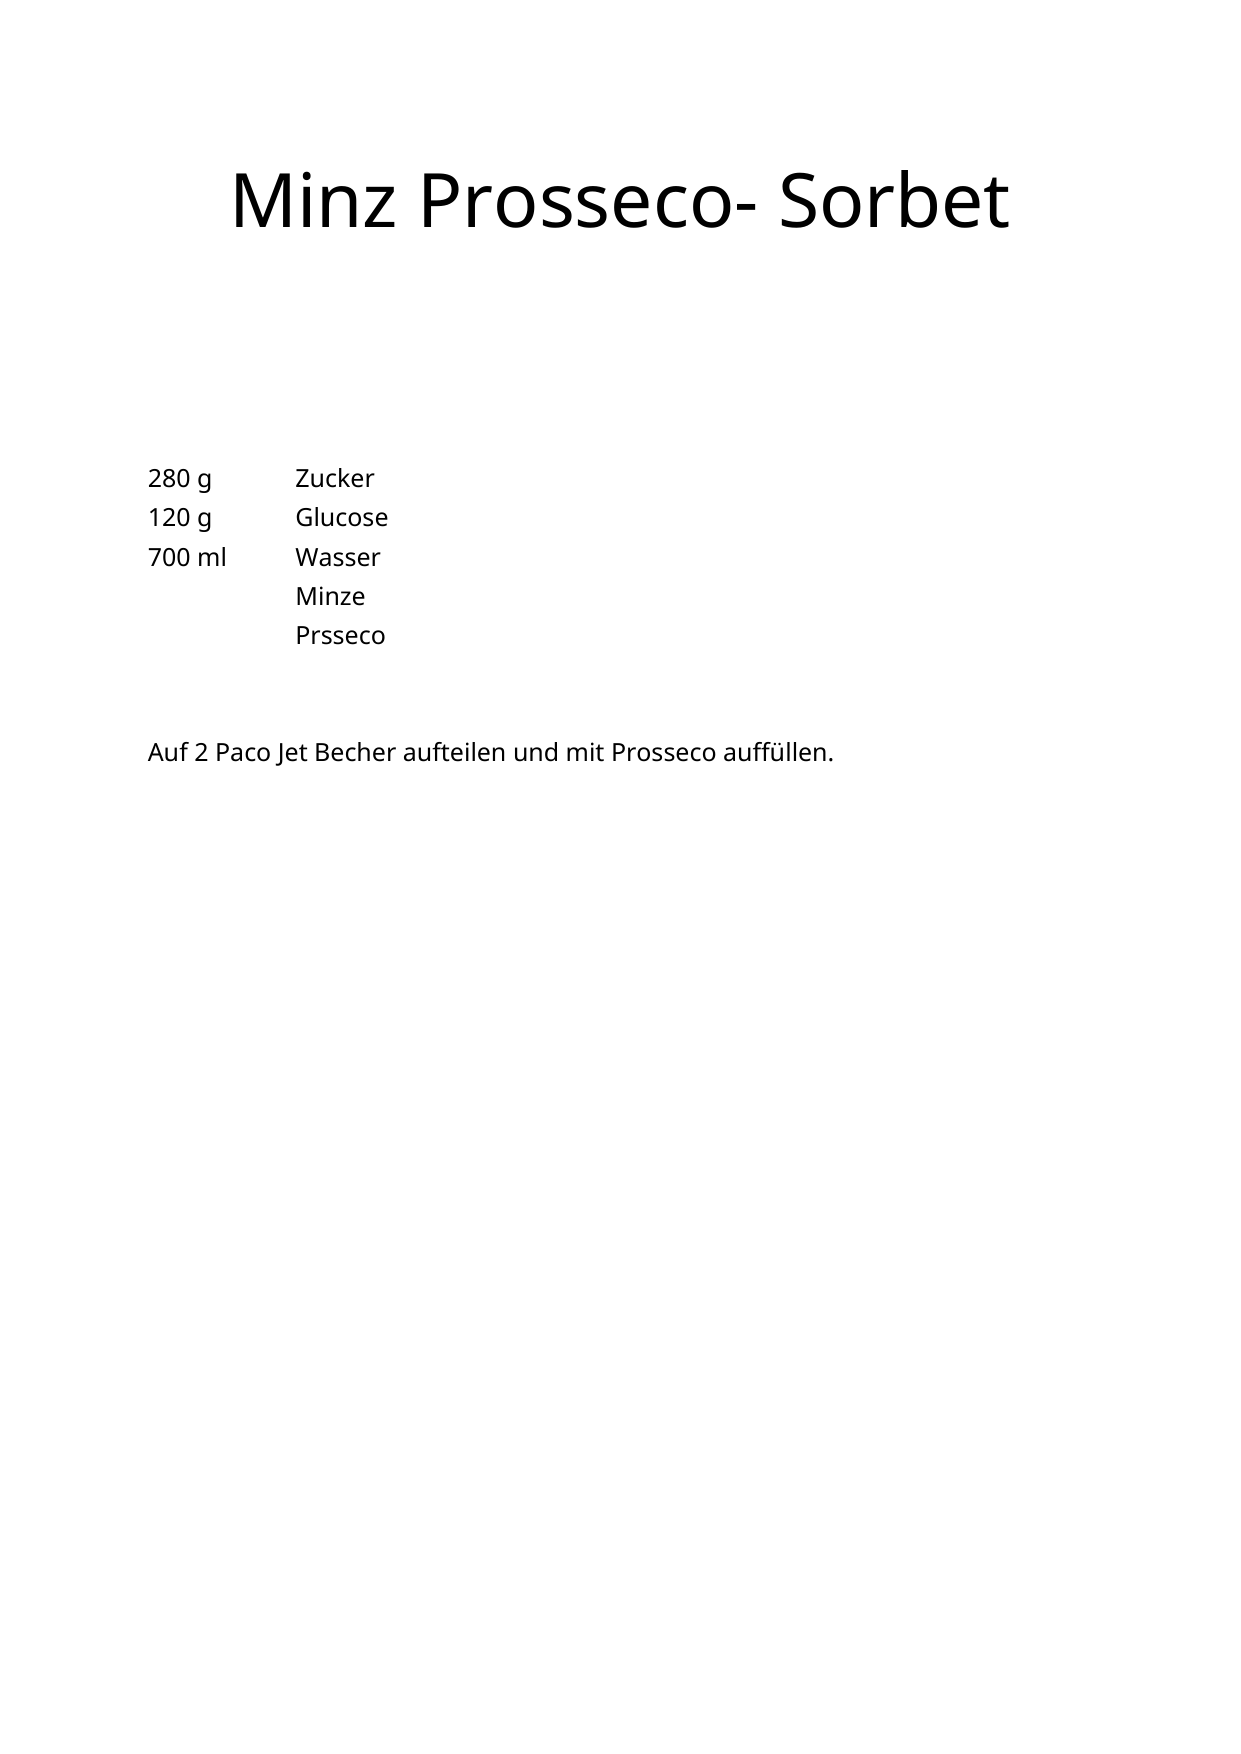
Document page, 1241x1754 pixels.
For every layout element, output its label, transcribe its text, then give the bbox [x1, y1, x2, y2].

text Prsseco [148, 618, 1093, 652]
text Auf 2 Paco Jet Becher aufteilen und mit Prosseco auffüllen. [148, 735, 1093, 769]
text 120 g Glucose [148, 500, 1093, 534]
text 280 g Zucker [148, 461, 1093, 495]
text Minze [148, 578, 1093, 612]
text 700 ml Wasser [148, 539, 1093, 573]
text Minz Prosseco- Sorbet [148, 148, 1093, 250]
